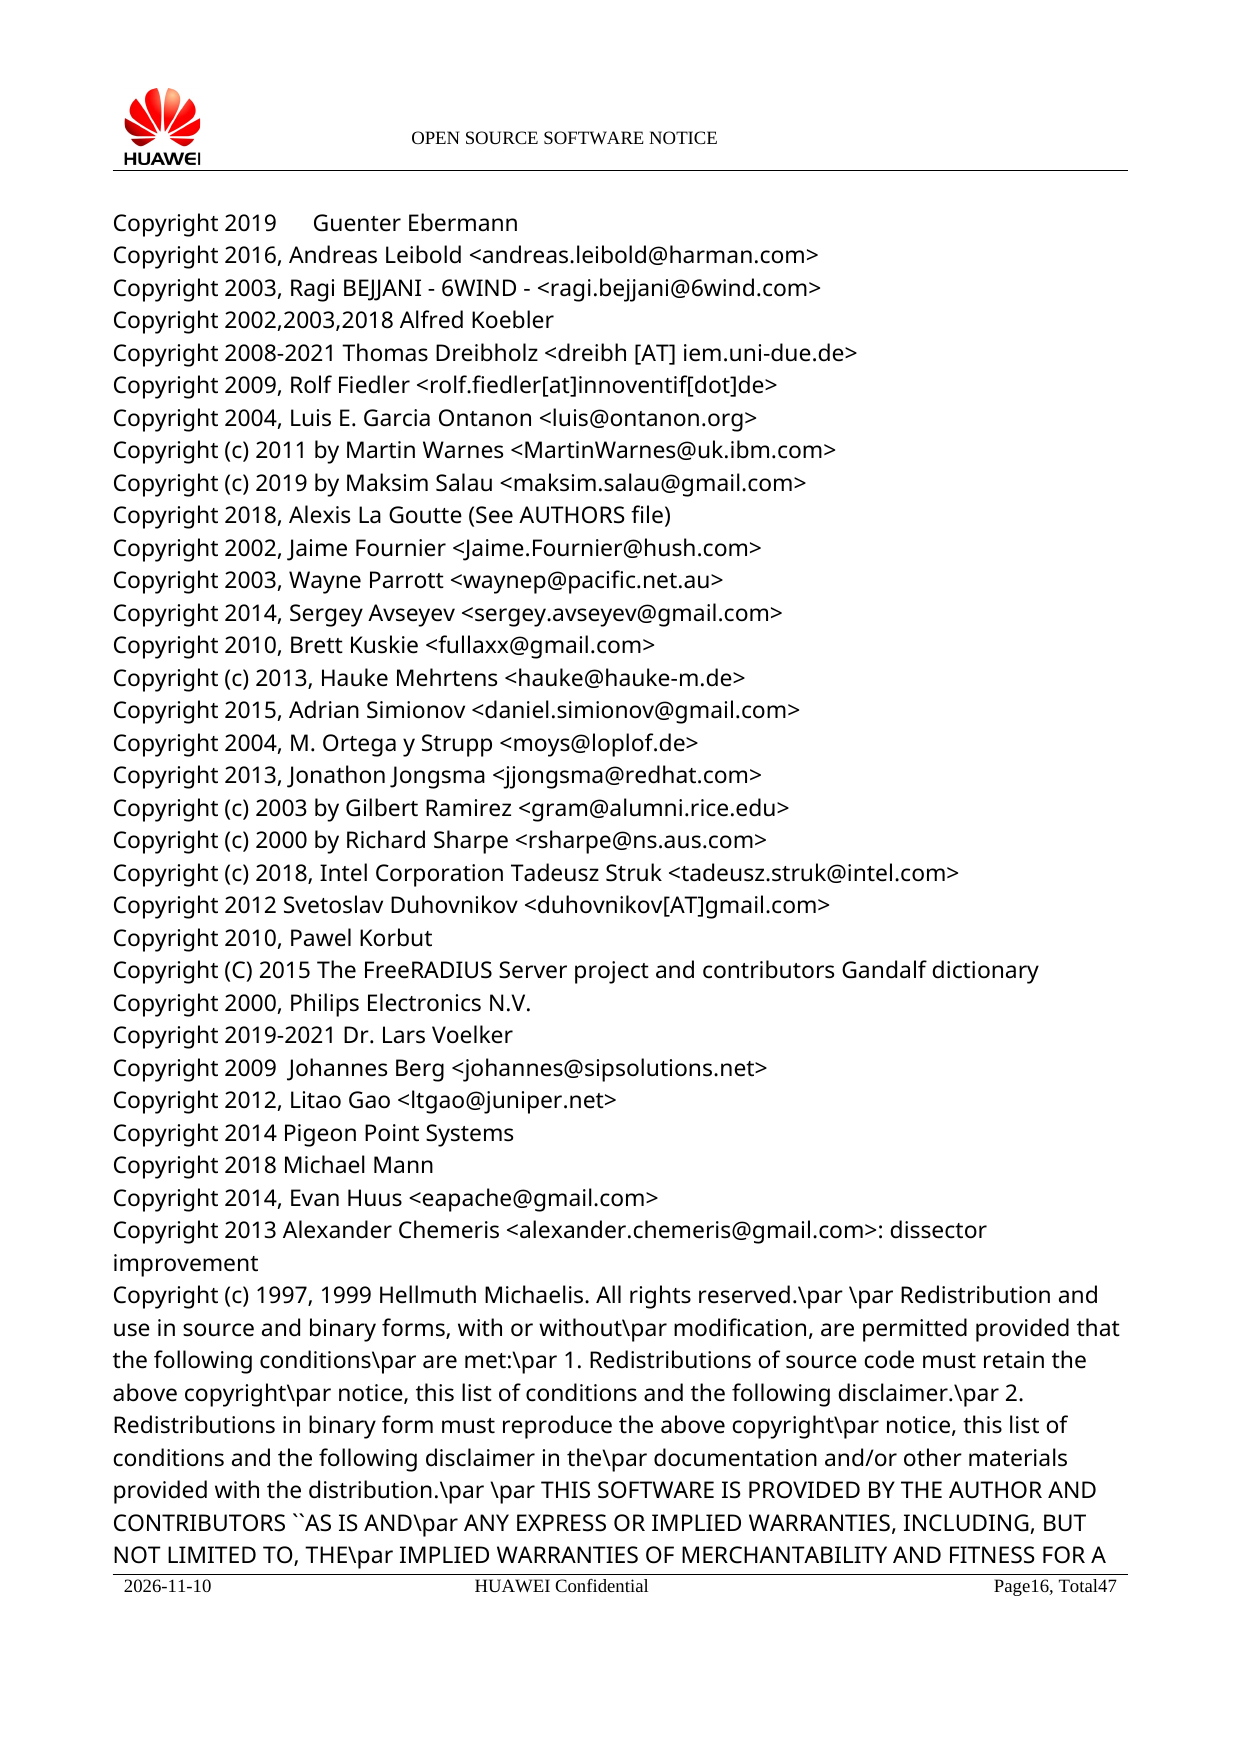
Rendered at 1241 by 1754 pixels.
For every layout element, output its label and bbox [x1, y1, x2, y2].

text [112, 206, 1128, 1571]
picture [124, 88, 201, 165]
